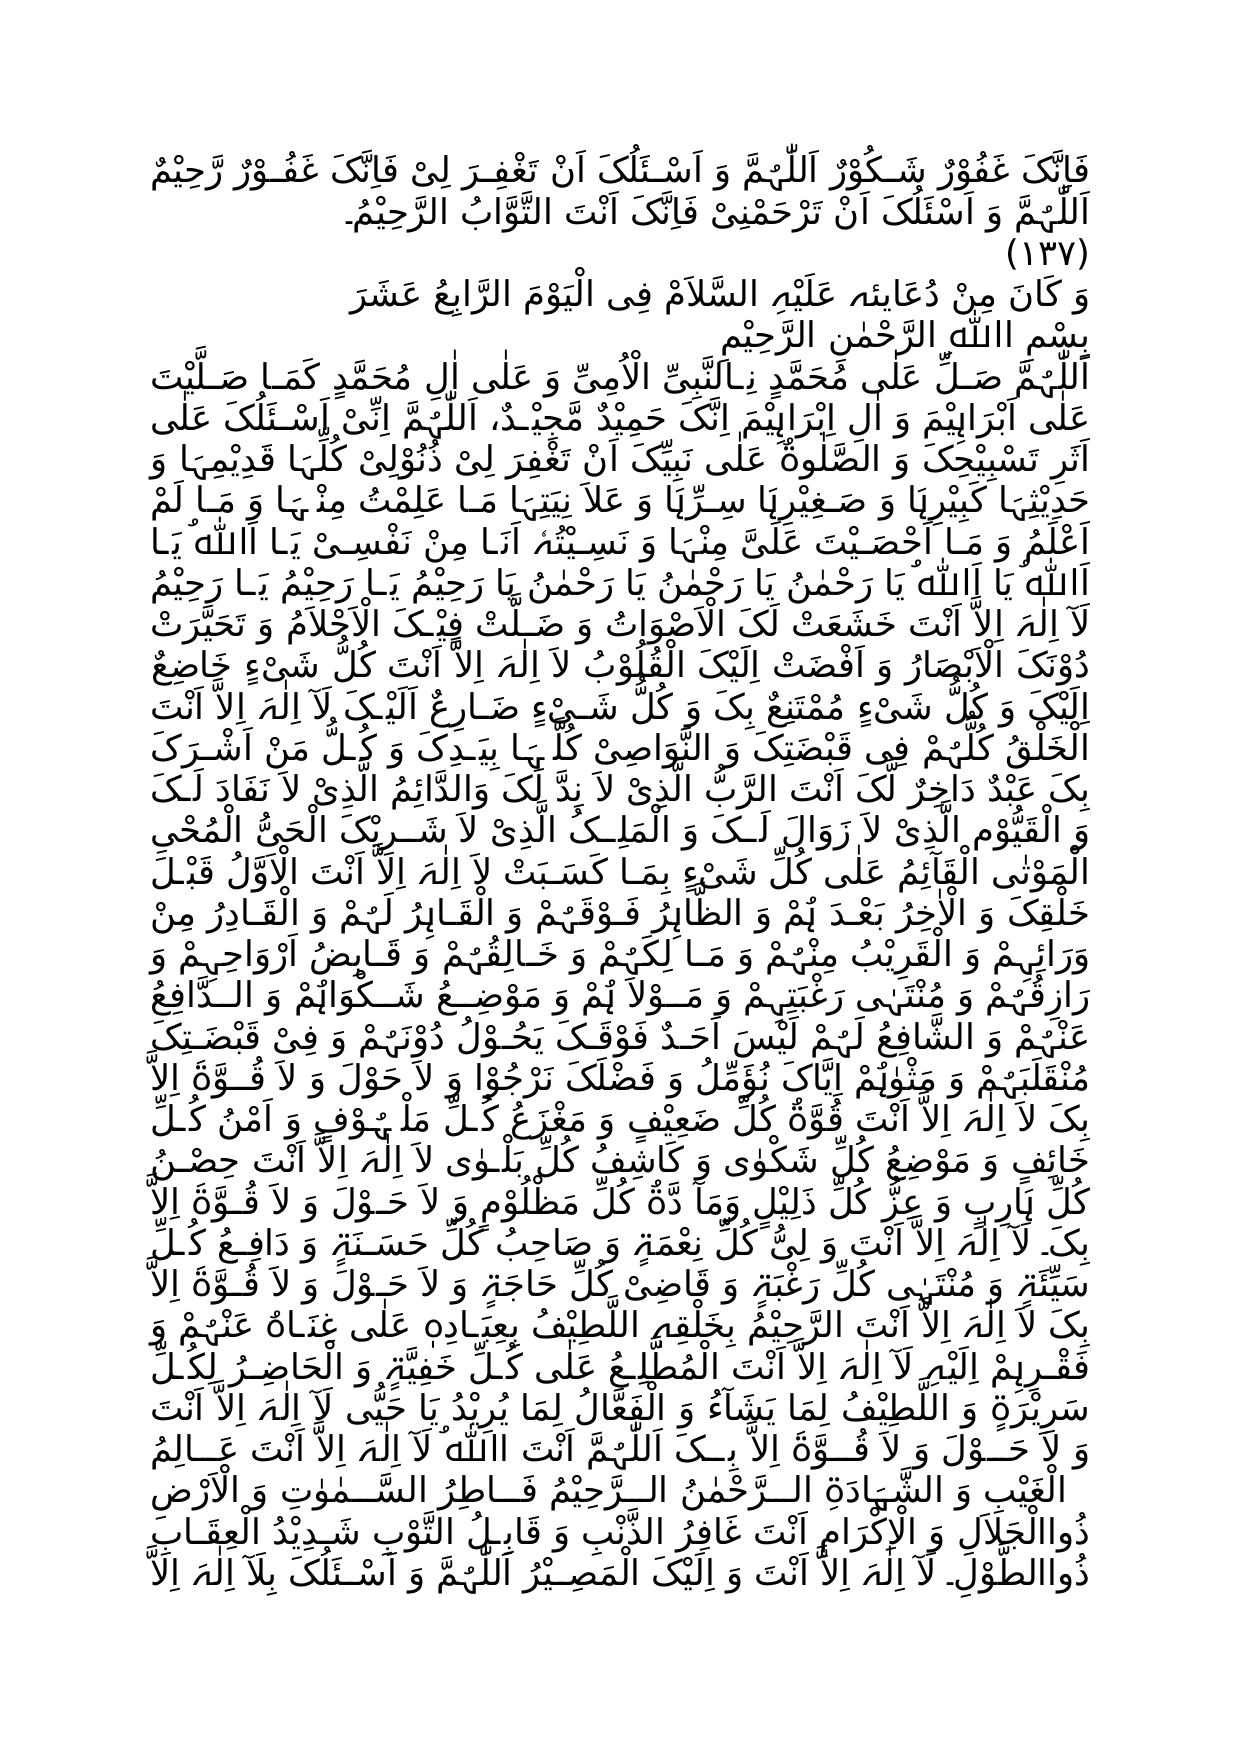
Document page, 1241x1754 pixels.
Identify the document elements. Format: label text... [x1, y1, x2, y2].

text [150, 356, 1090, 1594]
text وَ کَانَ مِنْ دُعَایئہ عَلَیْہِ السَّلاَمْ فِی الْیَوْمَ الرَّابِعُ عَشَرَ [150, 274, 1090, 315]
text (١٣٧) [150, 232, 1090, 274]
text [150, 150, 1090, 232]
text بِسْمِ اﷲِ الرَّحْمٰنِ الرَّحِیْمِ [150, 315, 1090, 356]
